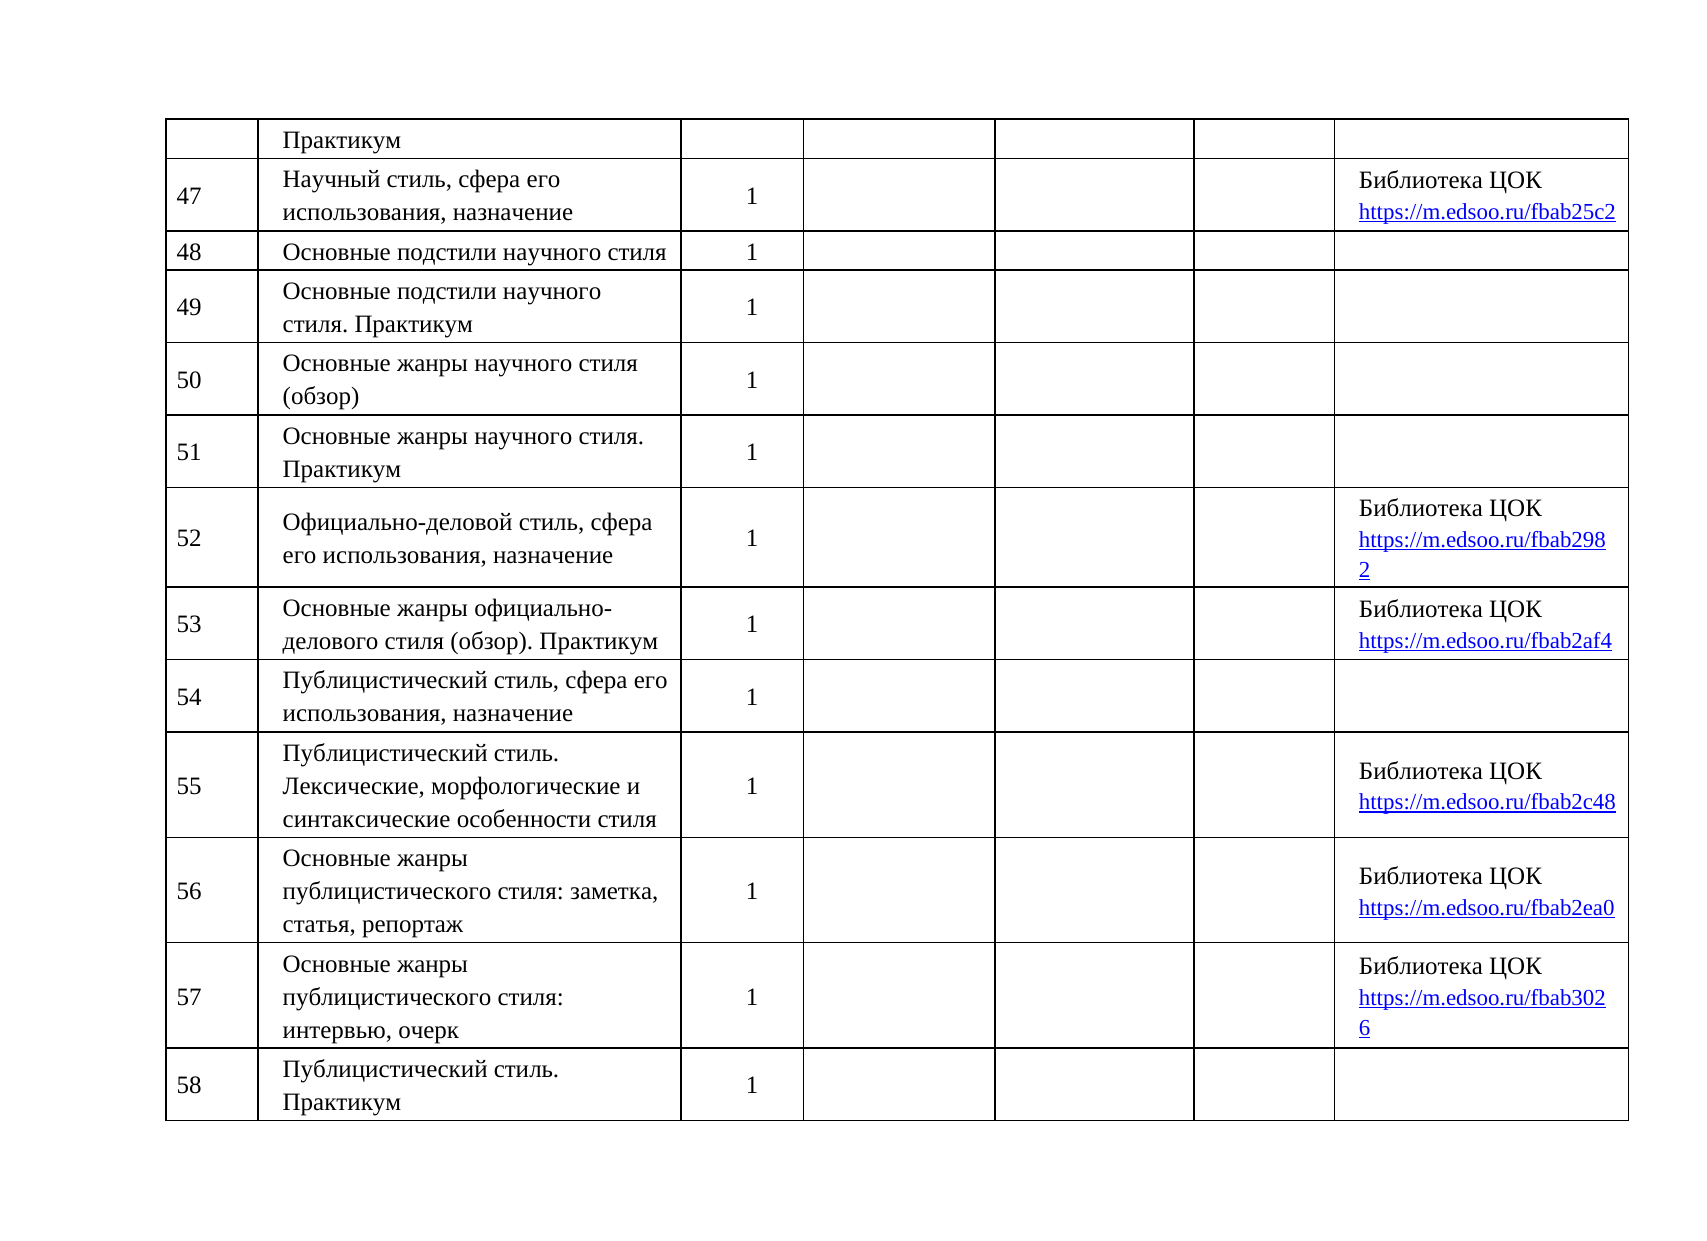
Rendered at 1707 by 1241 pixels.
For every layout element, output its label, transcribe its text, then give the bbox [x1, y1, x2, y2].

table_cell Публицистический стиль. Лексические, морфологические и синтаксические особенности стиля [259, 733, 680, 836]
table_cell [1195, 159, 1334, 230]
table_cell 1 [682, 488, 803, 586]
table_cell 51 [167, 416, 257, 486]
table_cell [996, 343, 1193, 414]
table_cell 48 [167, 232, 257, 269]
table_cell 1 [682, 838, 803, 942]
table_cell [996, 660, 1193, 731]
table_cell [996, 1049, 1193, 1120]
table_cell 1 [682, 232, 803, 269]
table_cell 1 [682, 733, 803, 836]
table_cell Библиотека ЦОК https://m.edsoo.ru/fbab2ea0 [1335, 838, 1628, 942]
table_cell Научный стиль, сфера его использования, назначение [259, 159, 680, 230]
table_cell Основные жанры научного стиля (обзор) [259, 343, 680, 414]
table_cell Основные жанры публицистического стиля: заметка, статья, репортаж [259, 838, 680, 942]
table_cell [996, 271, 1193, 342]
table_cell [1335, 660, 1628, 731]
table_cell 53 [167, 588, 257, 659]
table_cell [996, 733, 1193, 836]
table_cell [1335, 271, 1628, 342]
table_cell [804, 416, 994, 486]
table_cell 50 [167, 343, 257, 414]
table_cell Основные жанры публицистического стиля: интервью, очерк [259, 943, 680, 1047]
table_cell 47 [167, 159, 257, 230]
table_cell Публицистический стиль. Практикум [259, 1049, 680, 1120]
table_cell [996, 159, 1193, 230]
table_cell [996, 838, 1193, 942]
table_cell 52 [167, 488, 257, 586]
table_cell [804, 343, 994, 414]
table_cell [1195, 343, 1334, 414]
table_cell [1195, 838, 1334, 942]
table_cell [259, 120, 680, 157]
table_cell [996, 416, 1193, 486]
table_cell Библиотека ЦОК https://m.edsoo.ru/fbab25c2 [1335, 159, 1628, 230]
table_cell 56 [167, 838, 257, 942]
table_cell 49 [167, 271, 257, 342]
table_cell [1335, 343, 1628, 414]
table_cell [804, 838, 994, 942]
table_cell 1 [682, 416, 803, 486]
table_cell Библиотека ЦОК https://m.edsoo.ru/fbab3026 [1335, 943, 1628, 1047]
table_cell [804, 733, 994, 836]
table_cell [1195, 232, 1334, 269]
table_cell Основные подстили научного стиля. Практикум [259, 271, 680, 342]
table_cell 1 [682, 120, 803, 157]
table_cell 46 [167, 120, 257, 157]
table_cell Основные подстили научного стиля [259, 232, 680, 269]
table_cell 1 [682, 271, 803, 342]
table_cell Основные жанры официально-делового стиля (обзор). Практикум [259, 588, 680, 659]
table_cell [996, 588, 1193, 659]
table_cell [804, 660, 994, 731]
table_cell [1195, 120, 1334, 157]
table_cell [1195, 271, 1334, 342]
table_cell [1335, 416, 1628, 486]
table_cell [996, 943, 1193, 1047]
table_cell [804, 943, 994, 1047]
table_cell Библиотека ЦОК https://m.edsoo.ru/fbab2982 [1335, 488, 1628, 586]
table_cell 55 [167, 733, 257, 836]
table_cell [1195, 660, 1334, 731]
table_cell [1195, 1049, 1334, 1120]
table_cell [1195, 588, 1334, 659]
table_cell [804, 120, 994, 157]
table_cell 1 [682, 159, 803, 230]
table_cell Официально-деловой стиль, сфера его использования, назначение [259, 488, 680, 586]
table_cell [804, 232, 994, 269]
table_cell 1 [682, 1049, 803, 1120]
table_cell 1 [682, 343, 803, 414]
table_cell [1195, 943, 1334, 1047]
table_cell Основные жанры научного стиля. Практикум [259, 416, 680, 486]
table_cell [804, 488, 994, 586]
table_cell [804, 1049, 994, 1120]
table_cell [996, 488, 1193, 586]
table_cell Библиотека ЦОК https://m.edsoo.ru/fbab2af4 [1335, 588, 1628, 659]
table_cell [1195, 733, 1334, 836]
table_cell [1195, 488, 1334, 586]
table_cell [996, 232, 1193, 269]
table_cell 1 [682, 943, 803, 1047]
table_cell [1195, 416, 1334, 486]
table_cell 54 [167, 660, 257, 731]
table_cell [996, 120, 1193, 157]
table_cell [1335, 232, 1628, 269]
table_cell [1335, 1049, 1628, 1120]
table_cell Библиотека ЦОК https://m.edsoo.ru/fbab2c48 [1335, 733, 1628, 836]
table_cell 1 [682, 588, 803, 659]
table_cell [1335, 120, 1628, 157]
table_cell 1 [682, 660, 803, 731]
table_cell [804, 271, 994, 342]
table_cell 57 [167, 943, 257, 1047]
table_cell [804, 159, 994, 230]
table_cell 58 [167, 1049, 257, 1120]
table_cell Публицистический стиль, сфера его использования, назначение [259, 660, 680, 731]
table_cell [804, 588, 994, 659]
